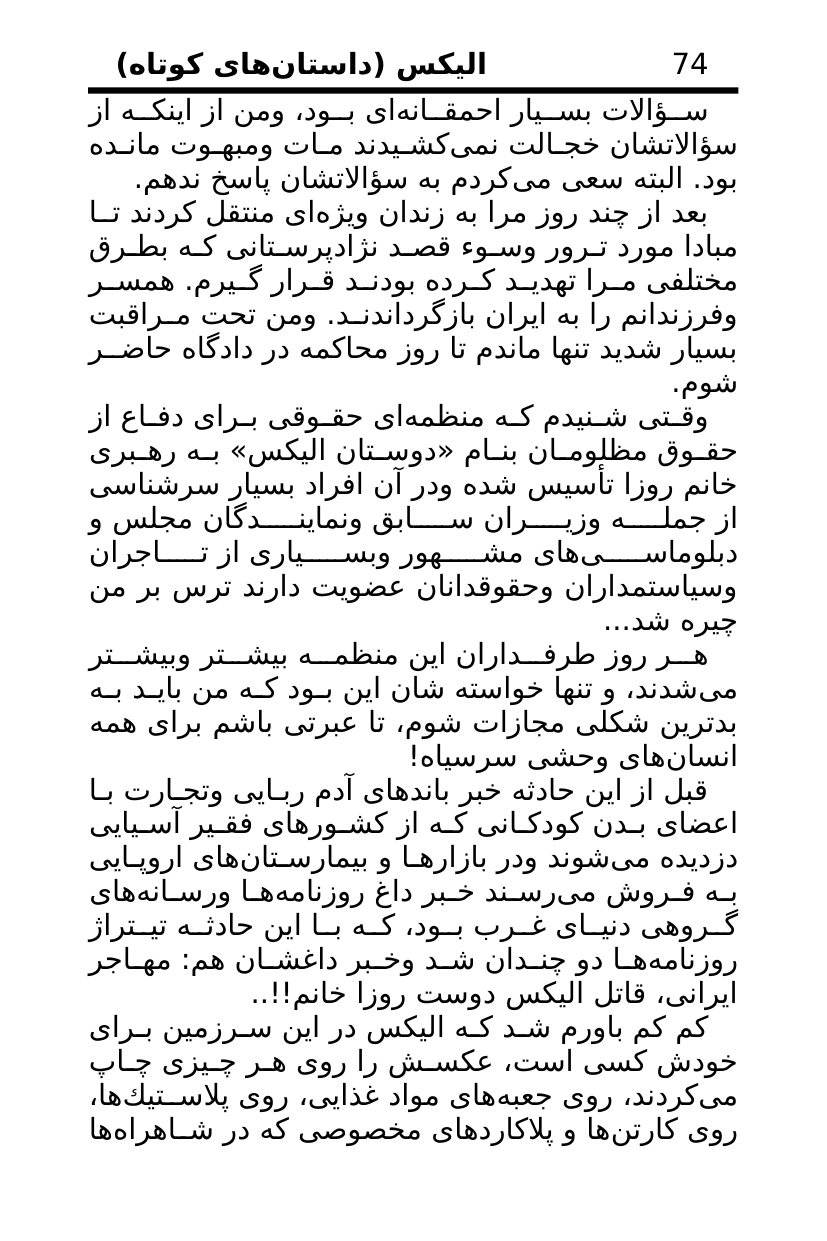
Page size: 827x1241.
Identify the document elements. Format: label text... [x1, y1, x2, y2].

text هر روز طرفداران اين منظمه بيشتر وبيشتر می‌شدند، و تنها خواسته شان اين بود كه من بايد به بدترين شكلی مجازات شوم، تا عبرتی‌ باشم برای همه انسان‌ها‌ی وحشی سرسياه! [89, 637, 738, 773]
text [89, 1011, 738, 1146]
text سؤالات بسيار احمقانه‌ای‌ بود، ومن از اينكه از سؤالاتشان خجالت نمی‌كشيدند مات ومبهوت مانده بود. البته سعی می‌كردم به سؤالاتشان پاسخ ندهم. [89, 94, 738, 196]
text قبل از اين حادثه خبر باندهای آدم ربايی وتجارت با اعضای بدن كودكانی كه از كشورهای فقير آسيايی دزديده می‌شوند ودر بازارها و بيمارستان‌های اروپايی به فروش می‌رسند خبر داغ روزنامه‌ها ورسانه‌های گروهی دنيای‌ غرب بود،‌ كه با اين حادثه تيتراژ روزنامه‌ها دو چندان شد وخبر داغشان هم: مهاجر ايرانی، قاتل اليكس دوست روزا خانم!!.. [89, 773, 738, 1011]
text وقتی شنيدم كه منظمه‌ای‌ حقوقی برای دفاع از حقوق مظلومان بنام «دوستان اليكس» به رهبری خانم روزا تأسيس شده ودر آن افراد بسيار سرشناسی از جمله وزيران سابق ونمايندگان مجلس و دبلوماسی‌های مشهور وبسياری از تاجران وسياستمداران وحقوقدانان عضويت دارند ترس بر من چيره شد... [89, 399, 738, 637]
text بعد از چند روز مرا به زندان ويژه‌ای منتقل كردند تا مبادا مورد ترور وسوء قصد نژادپرستانی كه بطرق مختلفی مرا تهديد كرده بودند قرار گيرم. همسر وفرزندانم را به ايران بازگرداندند. ومن تحت مراقبت بسيار شديد تنها ماندم تا روز محاكمه در دادگاه حاضر شوم. [89, 196, 738, 399]
